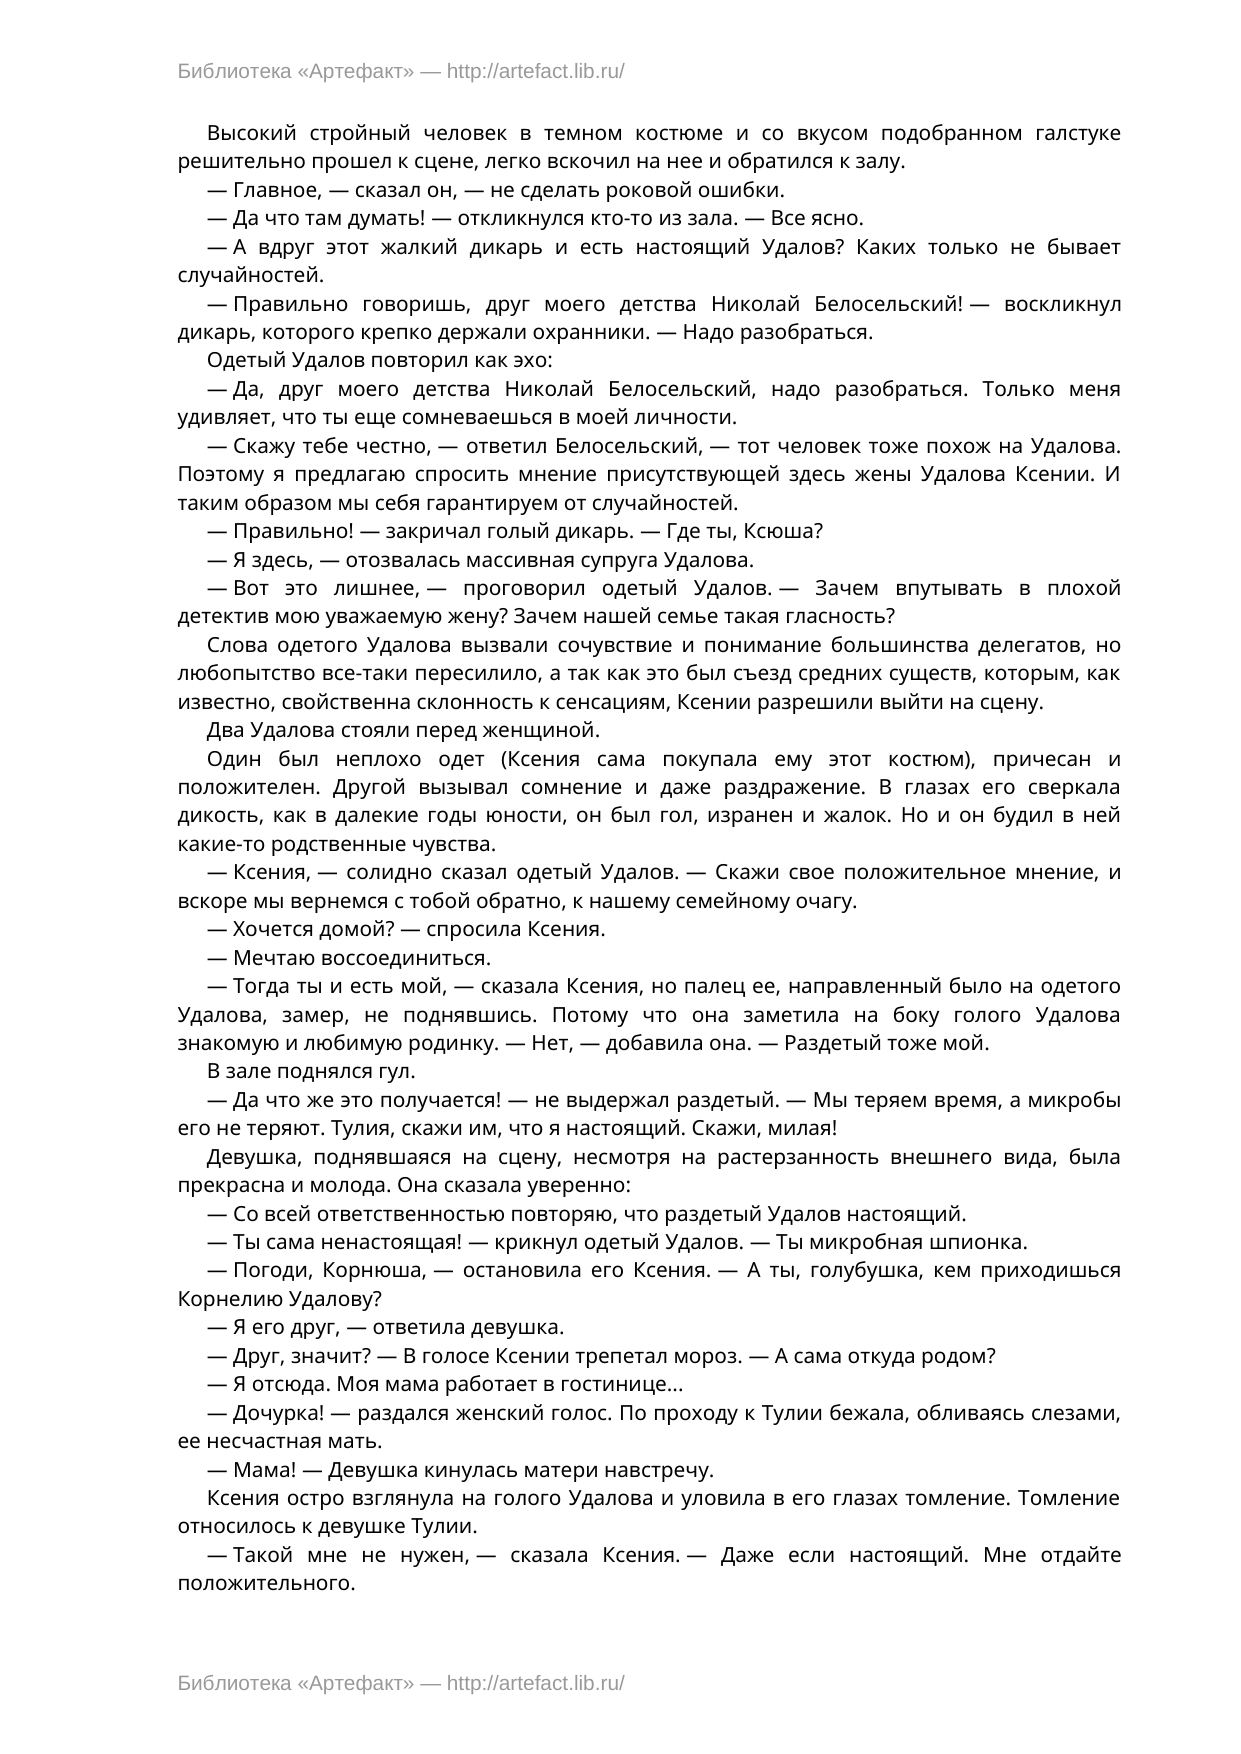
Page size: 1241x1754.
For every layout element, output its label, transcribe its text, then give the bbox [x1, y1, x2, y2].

text — Хочется домой? — спросила Ксения. [177, 914, 1122, 943]
text — Со всей ответственностью повторяю, что раздетый Удалов настоящий. [177, 1199, 1122, 1227]
text — Правильно! — закричал голый дикарь. — Где ты, Ксюша? [177, 516, 1122, 545]
text Один был неплохо одет (Ксения сама покупала ему этот костюм), причесан и положителен. Другой вызывал сомнение и даже раздражение. В глазах его сверкала дикость, как в далекие годы юности, он был гол, изранен и жалок. Но и он будил в ней какие-то родственные чувства. [177, 744, 1122, 857]
text — Вот это лишнее, — проговорил одетый Удалов. — Зачем впутывать в плохой детектив мою уважаемую жену? Зачем нашей семье такая гласность? [177, 573, 1122, 630]
text — Я его друг, — ответила девушка. [177, 1312, 1122, 1341]
text Девушка, поднявшаяся на сцену, несмотря на растерзанность внешнего вида, была прекрасна и молода. Она сказала уверенно: [177, 1142, 1122, 1199]
text Два Удалова стояли перед женщиной. [177, 715, 1122, 744]
text — Я здесь, — отозвалась массивная супруга Удалова. [177, 545, 1122, 573]
text — Скажу тебе честно, — ответил Белосельский, — тот человек тоже похож на Удалова. Поэтому я предлагаю спросить мнение присутствующей здесь жены Удалова Ксении. И таким образом мы себя гарантируем от случайностей. [177, 431, 1122, 516]
text Одетый Удалов повторил как эхо: [177, 346, 1122, 374]
text — Ты сама ненастоящая! — крикнул одетый Удалов. — Ты микробная шпионка. [177, 1227, 1122, 1256]
text — Тогда ты и есть мой, — сказала Ксения, но палец ее, направленный было на одетого Удалова, замер, не поднявшись. Потому что она заметила на боку голого Удалова знакомую и любимую родинку. — Нет, — добавила она. — Раздетый тоже мой. [177, 971, 1122, 1057]
text — Дочурка! — раздался женский голос. По проходу к Тулии бежала, обливаясь слезами, ее несчастная мать. [177, 1398, 1122, 1455]
text — Ксения, — солидно сказал одетый Удалов. — Скажи свое положительное мнение, и вскоре мы вернемся с тобой обратно, к нашему семейному очагу. [177, 857, 1122, 914]
text Ксения остро взглянула на голого Удалова и уловила в его глазах томление. Томление относилось к девушке Тулии. [177, 1483, 1122, 1540]
text — Погоди, Корнюша, — остановила его Ксения. — А ты, голубушка, кем приходишься Корнелию Удалову? [177, 1256, 1122, 1312]
text — Да что же это получается! — не выдержал раздетый. — Мы теряем время, а микробы его не теряют. Тулия, скажи им, что я настоящий. Скажи, милая! [177, 1085, 1122, 1142]
text — Друг, значит? — В голосе Ксении трепетал мороз. — А сама откуда родом? [177, 1341, 1122, 1369]
text Слова одетого Удалова вызвали сочувствие и понимание большинства делегатов, но любопытство все-таки пересилило, а так как это был съезд средних существ, которым, как известно, свойственна склонность к сенсациям, Ксении разрешили выйти на сцену. [177, 630, 1122, 715]
text — Да что там думать! — откликнулся кто-то из зала. — Все ясно. [177, 203, 1122, 232]
text — Такой мне не нужен, — сказала Ксения. — Даже если настоящий. Мне отдайте положительного. [177, 1540, 1122, 1597]
text — Мечтаю воссоединиться. [177, 943, 1122, 971]
text — Главное, — сказал он, — не сделать роковой ошибки. [177, 175, 1122, 203]
text В зале поднялся гул. [177, 1057, 1122, 1085]
text — А вдруг этот жалкий дикарь и есть настоящий Удалов? Каких только не бывает случайностей. [177, 232, 1122, 289]
text — Я отсюда. Моя мама работает в гостинице... [177, 1369, 1122, 1398]
text — Мама! — Девушка кинулась матери навстречу. [177, 1455, 1122, 1483]
text — Да, друг моего детства Николай Белосельский, надо разобраться. Только меня удивляет, что ты еще сомневаешься в моей личности. [177, 374, 1122, 431]
text Высокий стройный человек в темном костюме и со вкусом подобранном галстуке решительно прошел к сцене, легко вскочил на нее и обратился к залу. [177, 118, 1122, 175]
text — Правильно говоришь, друг моего детства Николай Белосельский! — воскликнул дикарь, которого крепко держали охранники. — Надо разобраться. [177, 289, 1122, 346]
